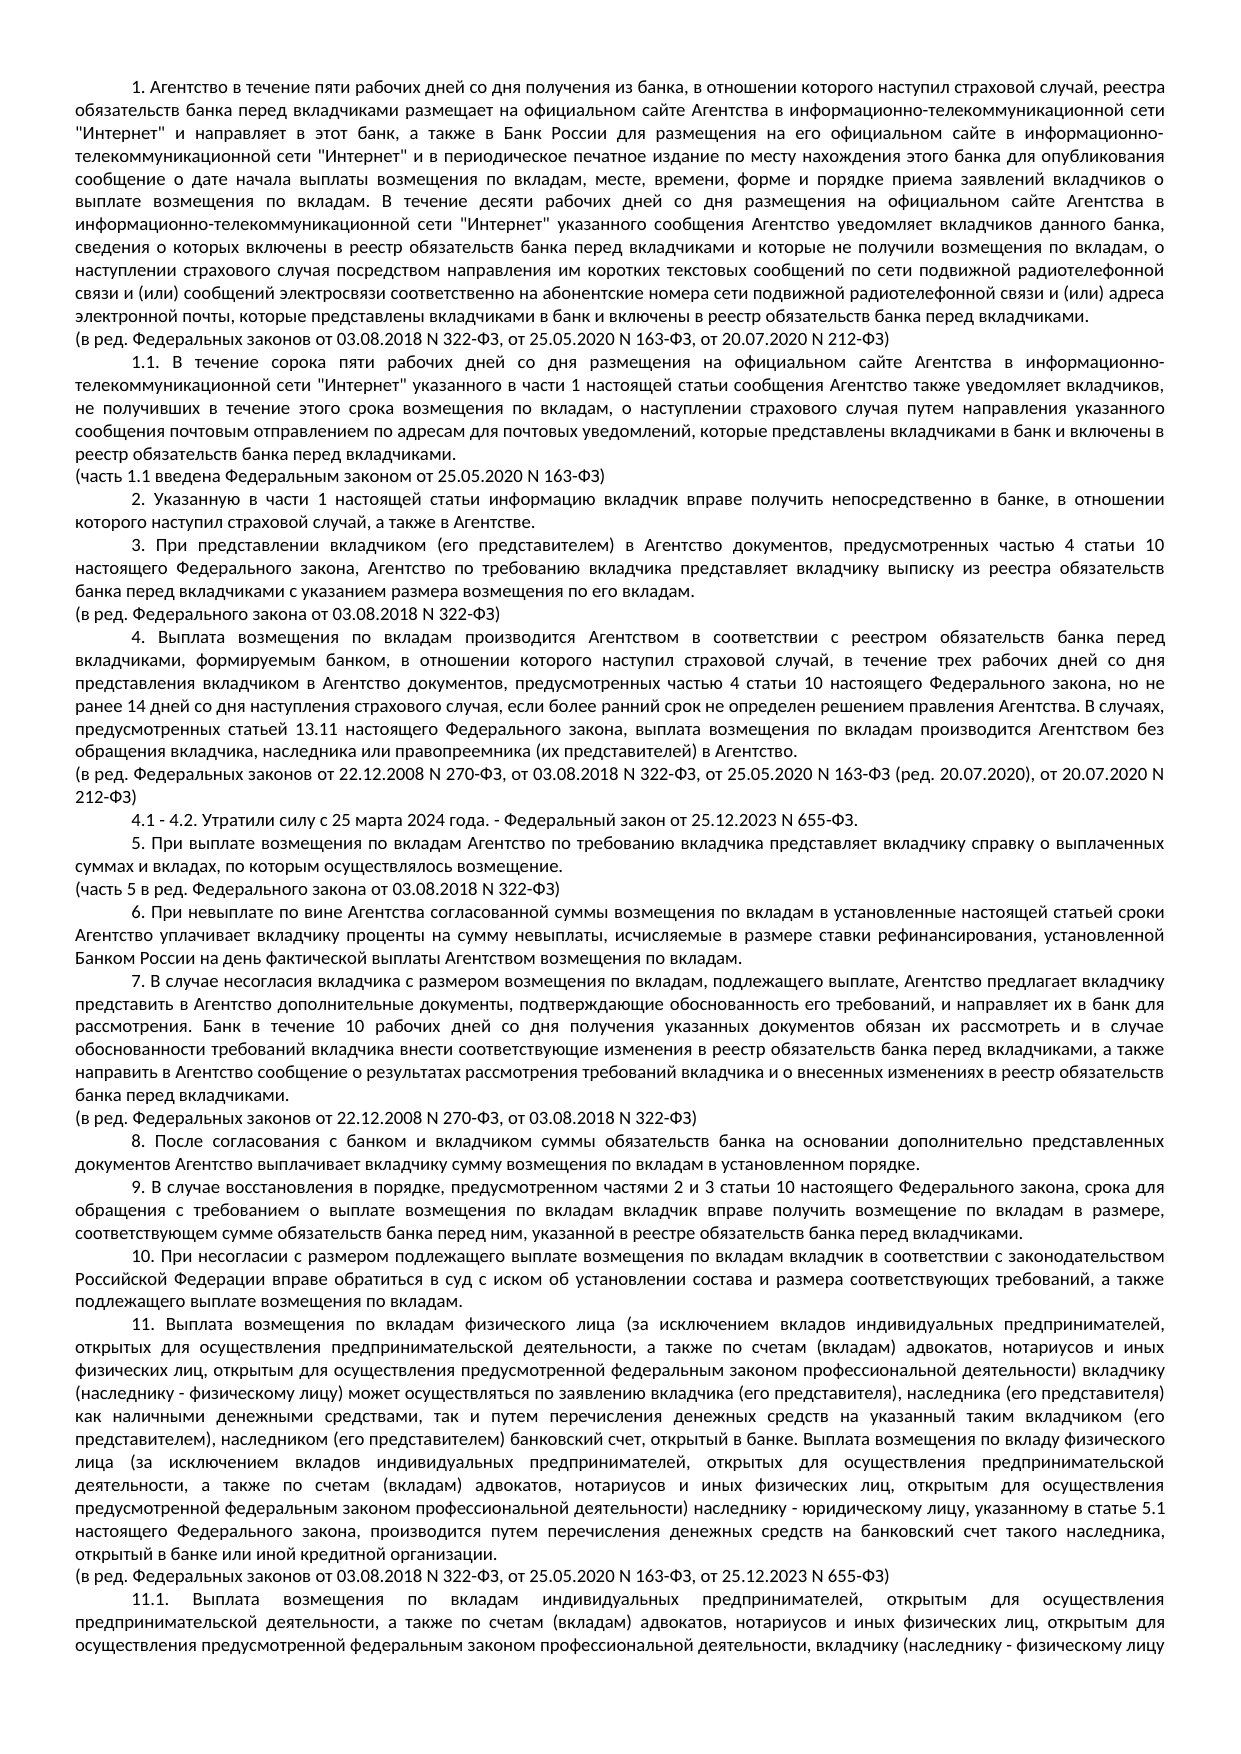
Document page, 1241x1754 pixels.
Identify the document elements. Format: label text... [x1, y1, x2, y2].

text (часть 1.1 введена Федеральным законом от 25.05.2020 N 163-ФЗ) [75, 464, 1165, 487]
text (в ред. Федеральных законов от 03.08.2018 N 322-ФЗ, от 25.05.2020 N 163-ФЗ, от 25.12.2023 N 655-ФЗ) [75, 1564, 1165, 1587]
text 3. При представлении вкладчиком (его представителем) в Агентство документов, предусмотренных частью 4 статьи 10 настоящего Федерального закона, Агентство по требованию вкладчика представляет вкладчику выписку из реестра обязательств банка перед вкладчиками с указанием размера возмещения по его вкладам. [75, 533, 1165, 602]
text 7. В случае несогласия вкладчика с размером возмещения по вкладам, подлежащего выплате, Агентство предлагает вкладчику представить в Агентство дополнительные документы, подтверждающие обоснованность его требований, и направляет их в банк для рассмотрения. Банк в течение 10 рабочих дней со дня получения указанных документов обязан их рассмотреть и в случае обоснованности требований вкладчика внести соответствующие изменения в реестр обязательств банка перед вкладчиками, а также направить в Агентство сообщение о результатах рассмотрения требований вкладчика и о внесенных изменениях в реестр обязательств банка перед вкладчиками. [75, 969, 1165, 1106]
text 5. При выплате возмещения по вкладам Агентство по требованию вкладчика представляет вкладчику справку о выплаченных суммах и вкладах, по которым осуществлялось возмещение. [75, 831, 1165, 877]
text (в ред. Федеральных законов от 22.12.2008 N 270-ФЗ, от 03.08.2018 N 322-ФЗ) [75, 1106, 1165, 1129]
text 4.1 - 4.2. Утратили силу с 25 марта 2024 года. - Федеральный закон от 25.12.2023 N 655-ФЗ. [75, 808, 1165, 831]
text 6. При невыплате по вине Агентства согласованной суммы возмещения по вкладам в установленные настоящей статьей сроки Агентство уплачивает вкладчику проценты на сумму невыплаты, исчисляемые в размере ставки рефинансирования, установленной Банком России на день фактической выплаты Агентством возмещения по вкладам. [75, 900, 1165, 969]
text 4. Выплата возмещения по вкладам производится Агентством в соответствии с реестром обязательств банка перед вкладчиками, формируемым банком, в отношении которого наступил страховой случай, в течение трех рабочих дней со дня представления вкладчиком в Агентство документов, предусмотренных частью 4 статьи 10 настоящего Федерального закона, но не ранее 14 дней со дня наступления страхового случая, если более ранний срок не определен решением правления Агентства. В случаях, предусмотренных статьей 13.11 настоящего Федерального закона, выплата возмещения по вкладам производится Агентством без обращения вкладчика, наследника или правопреемника (их представителей) в Агентство. [75, 625, 1165, 762]
text 10. При несогласии с размером подлежащего выплате возмещения по вкладам вкладчик в соответствии с законодательством Российской Федерации вправе обратиться в суд с иском об установлении состава и размера соответствующих требований, а также подлежащего выплате возмещения по вкладам. [75, 1244, 1165, 1312]
text 1. Агентство в течение пяти рабочих дней со дня получения из банка, в отношении которого наступил страховой случай, реестра обязательств банка перед вкладчиками размещает на официальном сайте Агентства в информационно-телекоммуникационной сети "Интернет" и направляет в этот банк, а также в Банк России для размещения на его официальном сайте в информационно-телекоммуникационной сети "Интернет" и в периодическое печатное издание по месту нахождения этого банка для опубликования сообщение о дате начала выплаты возмещения по вкладам, месте, времени, форме и порядке приема заявлений вкладчиков о выплате возмещения по вкладам. В течение десяти рабочих дней со дня размещения на официальном сайте Агентства в информационно-телекоммуникационной сети "Интернет" указанного сообщения Агентство уведомляет вкладчиков данного банка, сведения о которых включены в реестр обязательств банка перед вкладчиками и которые не получили возмещения по вкладам, о наступлении страхового случая посредством направления им коротких текстовых сообщений по сети подвижной радиотелефонной связи и (или) сообщений электросвязи соответственно на абонентские номера сети подвижной радиотелефонной связи и (или) адреса электронной почты, которые представлены вкладчиками в банк и включены в реестр обязательств банка перед вкладчиками. [75, 75, 1165, 327]
text 2. Указанную в части 1 настоящей статьи информацию вкладчик вправе получить непосредственно в банке, в отношении которого наступил страховой случай, а также в Агентстве. [75, 487, 1165, 533]
text 11. Выплата возмещения по вкладам физического лица (за исключением вкладов индивидуальных предпринимателей, открытых для осуществления предпринимательской деятельности, а также по счетам (вкладам) адвокатов, нотариусов и иных физических лиц, открытым для осуществления предусмотренной федеральным законом профессиональной деятельности) вкладчику (наследнику - физическому лицу) может осуществляться по заявлению вкладчика (его представителя), наследника (его представителя) как наличными денежными средствами, так и путем перечисления денежных средств на указанный таким вкладчиком (его представителем), наследником (его представителем) банковский счет, открытый в банке. Выплата возмещения по вкладу физического лица (за исключением вкладов индивидуальных предпринимателей, открытых для осуществления предпринимательской деятельности, а также по счетам (вкладам) адвокатов, нотариусов и иных физических лиц, открытым для осуществления предусмотренной федеральным законом профессиональной деятельности) наследнику - юридическому лицу, указанному в статье 5.1 настоящего Федерального закона, производится путем перечисления денежных средств на банковский счет такого наследника, открытый в банке или иной кредитной организации. [75, 1312, 1165, 1564]
text 8. После согласования с банком и вкладчиком суммы обязательств банка на основании дополнительно представленных документов Агентство выплачивает вкладчику сумму возмещения по вкладам в установленном порядке. [75, 1129, 1165, 1175]
text (в ред. Федеральных законов от 03.08.2018 N 322-ФЗ, от 25.05.2020 N 163-ФЗ, от 20.07.2020 N 212-ФЗ) [75, 327, 1165, 350]
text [75, 1587, 1165, 1656]
text (в ред. Федерального закона от 03.08.2018 N 322-ФЗ) [75, 602, 1165, 625]
text 9. В случае восстановления в порядке, предусмотренном частями 2 и 3 статьи 10 настоящего Федерального закона, срока для обращения с требованием о выплате возмещения по вкладам вкладчик вправе получить возмещение по вкладам в размере, соответствующем сумме обязательств банка перед ним, указанной в реестре обязательств банка перед вкладчиками. [75, 1175, 1165, 1244]
text (часть 5 в ред. Федерального закона от 03.08.2018 N 322-ФЗ) [75, 877, 1165, 900]
text 1.1. В течение сорока пяти рабочих дней со дня размещения на официальном сайте Агентства в информационно-телекоммуникационной сети "Интернет" указанного в части 1 настоящей статьи сообщения Агентство также уведомляет вкладчиков, не получивших в течение этого срока возмещения по вкладам, о наступлении страхового случая путем направления указанного сообщения почтовым отправлением по адресам для почтовых уведомлений, которые представлены вкладчиками в банк и включены в реестр обязательств банка перед вкладчиками. [75, 350, 1165, 464]
text (в ред. Федеральных законов от 22.12.2008 N 270-ФЗ, от 03.08.2018 N 322-ФЗ, от 25.05.2020 N 163-ФЗ (ред. 20.07.2020), от 20.07.2020 N 212-ФЗ) [75, 762, 1165, 808]
